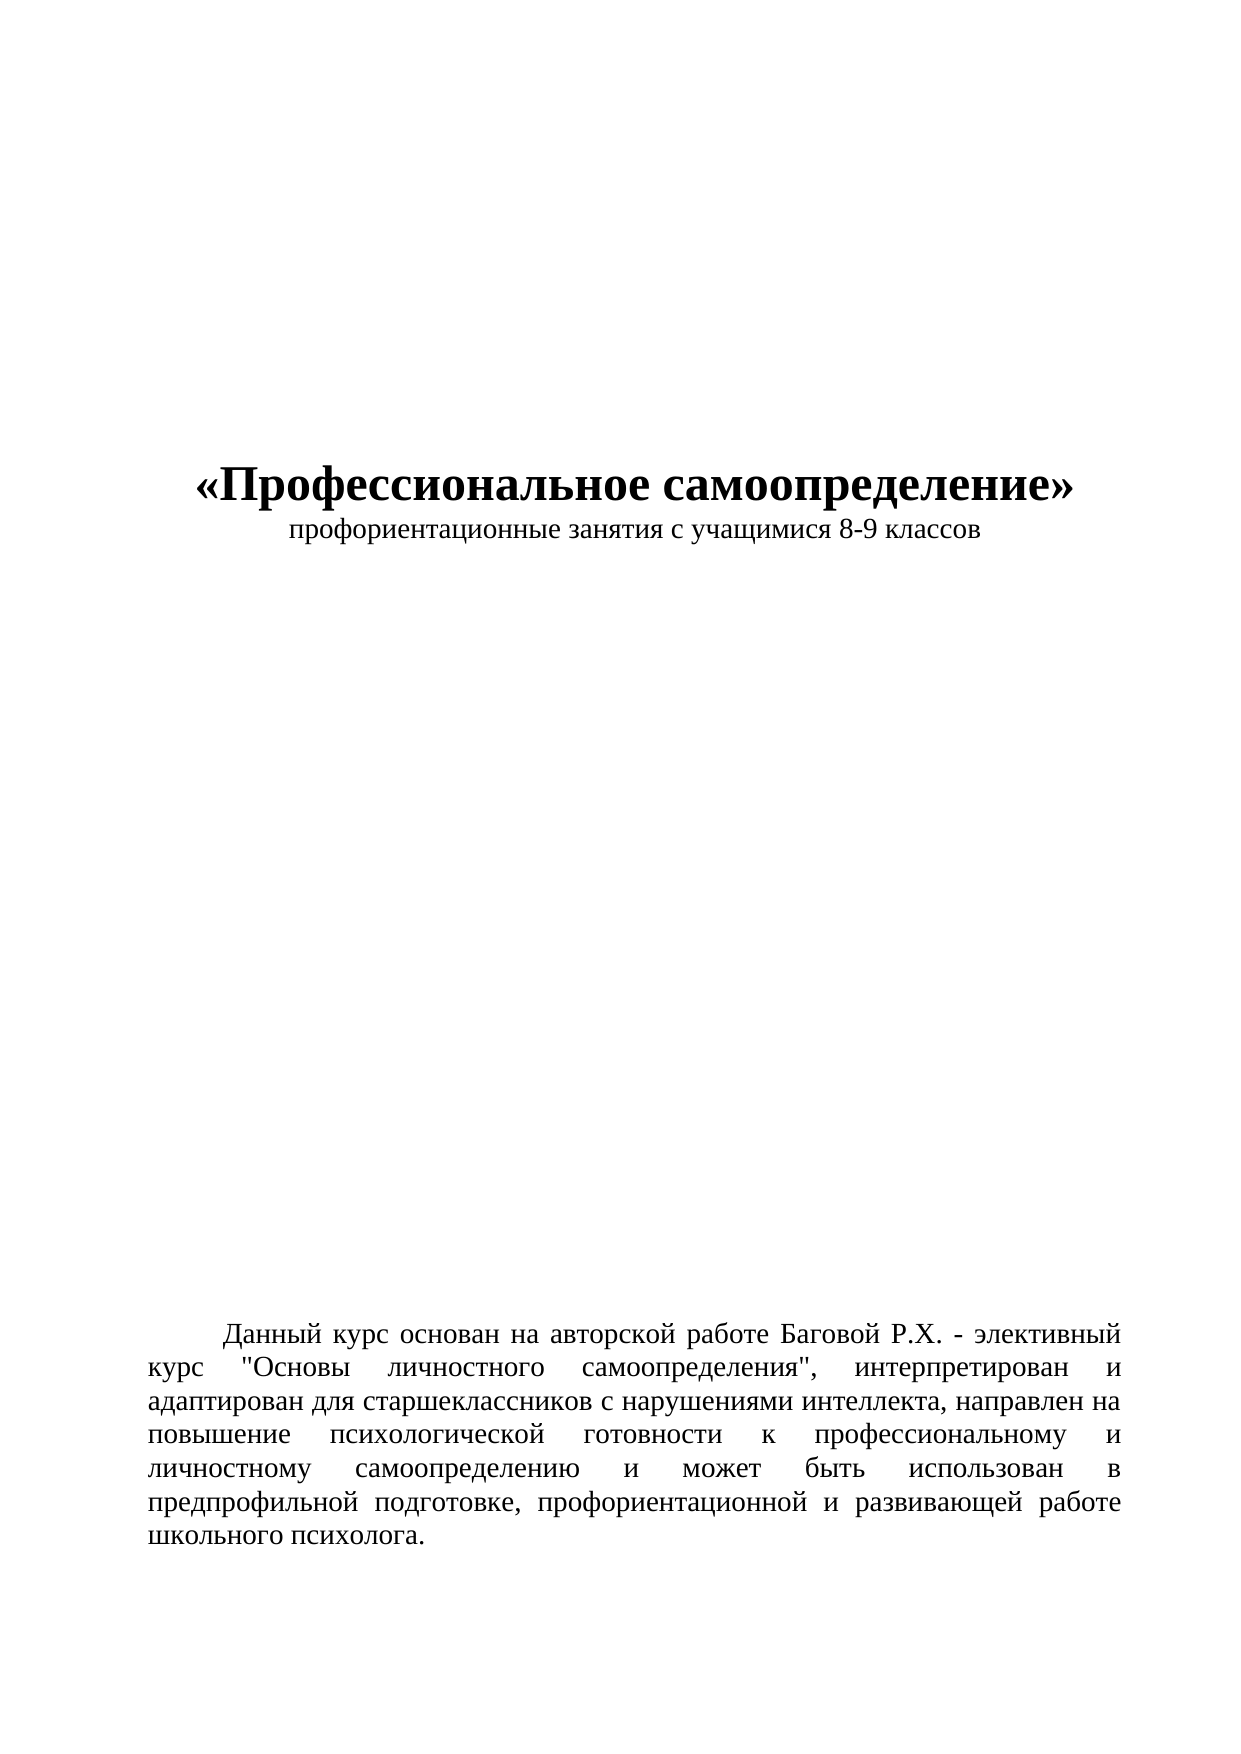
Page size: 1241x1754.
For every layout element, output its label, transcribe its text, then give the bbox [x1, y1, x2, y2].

text «Профессиональное самоопределение» [148, 453, 1122, 511]
text Данный курс основан на авторской работе Баговой Р.Х. - элективный курс "Основы личностного самоопределения", интерпретирован и адаптирован для старшеклассников с нарушениями интеллекта, направлен на повышение психологической готовности к профессиональному и личностному самоопределению и может быть использован в предпрофильной подготовке, профориентационной и развивающей работе школьного психолога. [148, 1316, 1122, 1551]
text профориентационные занятия с учащимися 8-9 классов [148, 511, 1122, 544]
